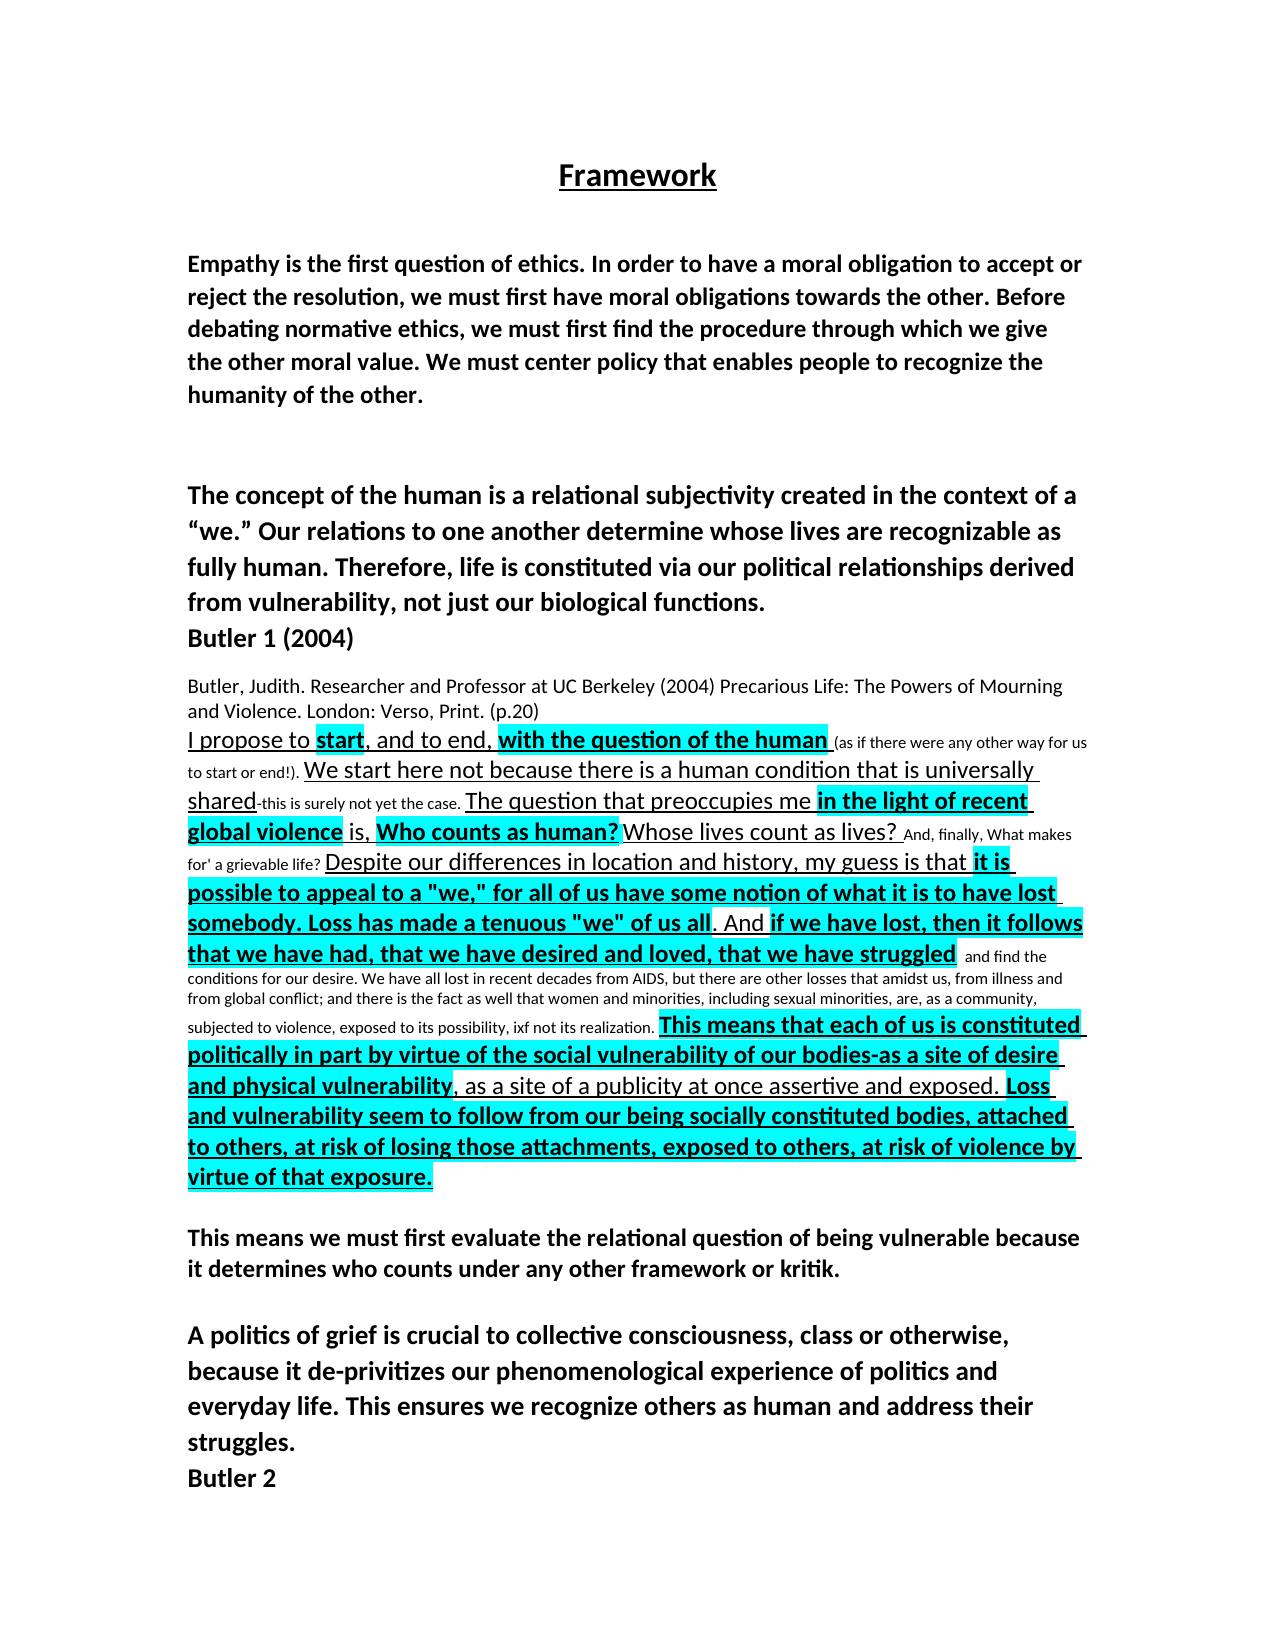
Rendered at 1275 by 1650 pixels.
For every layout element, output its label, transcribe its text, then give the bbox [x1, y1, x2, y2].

text Butler 2 [187, 1461, 1087, 1494]
text Butler, Judith. Researcher and Professor at UC Berkeley (2004) Precarious Life: The Powers of Mourning and Violence. London: Verso, Print. (p.20) [540, 673, 1087, 724]
text Empathy is the first question of ethics. In order to have a moral obligation to accept or reject the resolution, we must first have moral obligations towards the other. Before debating normative ethics, we must first find the procedure through which we give the other moral value. We must center policy that enables people to recognize the humanity of the other. [187, 248, 1087, 410]
text Butler 1 (2004) [187, 621, 1087, 654]
text I propose to start, and to end, with the question of the human (as if there were any other way for us to start or end!). We start here not because there is a human condition that is universally shared-this is surely not yet the case. The question that preoccupies me in the light of recent global violence is, Who counts as human? Whose lives count as lives? And, finally, What makes for' a grievable life? Despite our differences in location and history, my guess is that it is possible to appeal to a "we," for all of us have some notion of what it is to have lost somebody. Loss has made a tenuous "we" of us all. And if we have lost, then it follows that we have had, that we have desired and loved, that we have struggled and find the conditions for our desire. We have all lost in recent decades from AIDS, but there are other losses that amidst us, from illness and from global conflict; and there is the fact as well that women and minorities, including sexual minorities, are, as a community, subjected to violence, exposed to its possibility, ixf not its realization. This means that each of us is constituted politically in part by virtue of the social vulnerability of our bodies-as a site of desire and physical vulnerability, as a site of a publicity at once assertive and exposed. Loss and vulnerability seem to follow from our being socially constituted bodies, attached to others, at risk of losing those attachments, exposed to others, at risk of violence by virtue of that exposure. [187, 724, 1087, 1192]
subtitle Framework [187, 154, 1087, 195]
text This means we must first evaluate the relational question of being vulnerable because it determines who counts under any other framework or kritik. [187, 1223, 1087, 1284]
subtitle A politics of grief is crucial to collective consciousness, class or otherwise, because it de-privitizes our phenomenological experience of politics and everyday life. This ensures we recognize others as human and address their struggles. [187, 1318, 1087, 1458]
subtitle The concept of the human is a relational subjectivity created in the context of a “we.” Our relations to one another determine whose lives are recognizable as fully human. Therefore, life is constituted via our political relationships derived from vulnerability, not just our biological functions. [187, 478, 1087, 618]
